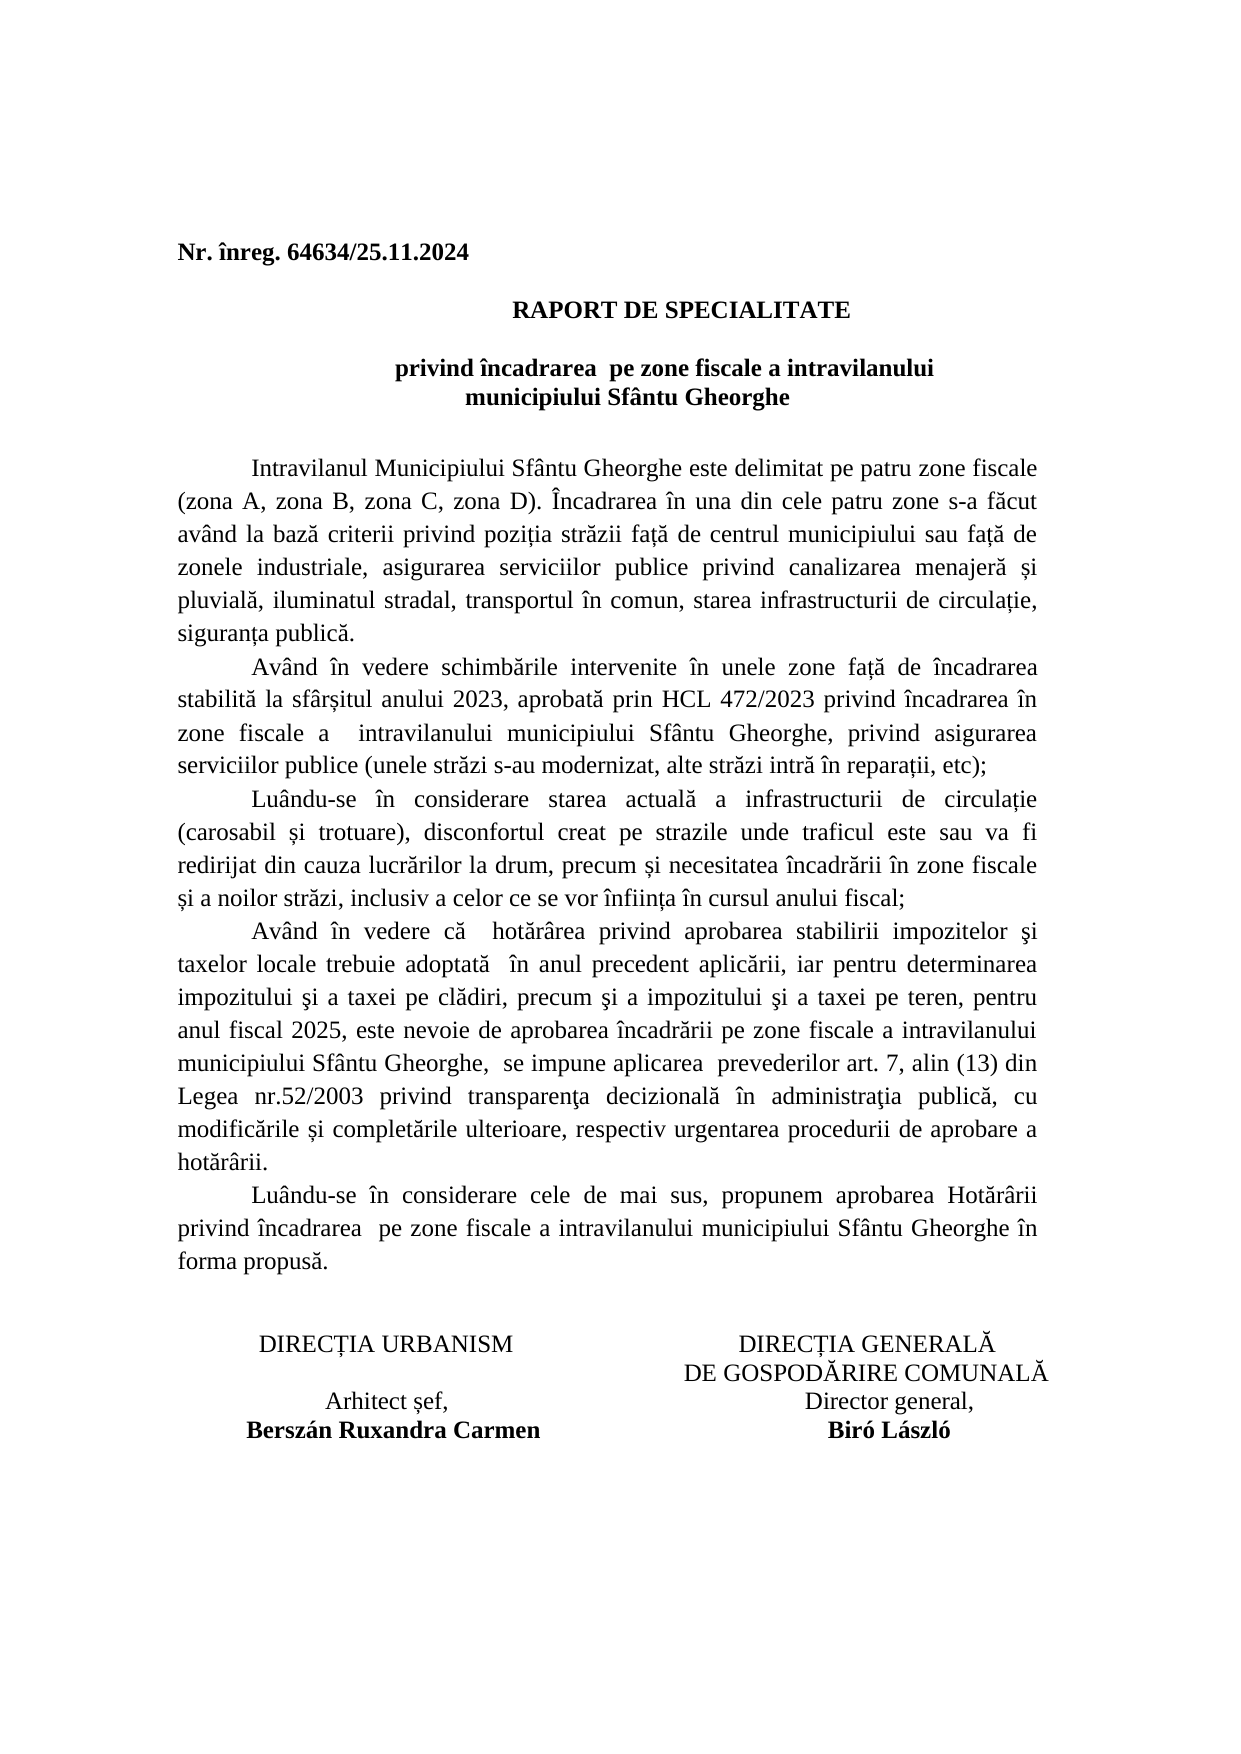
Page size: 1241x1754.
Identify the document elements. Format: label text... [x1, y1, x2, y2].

text privind încadrarea pe zone fiscale a intravilanului municipiului Sfântu Gheorghe [251, 353, 1004, 410]
text Luându-se în considerare cele de mai sus, propunem aprobarea Hotărârii privind încadrarea pe zone fiscale a intravilanului municipiului Sfântu Gheorghe în forma propusă. [177, 1180, 1038, 1275]
text Luându-se în considerare starea actuală a infrastructurii de circulație (carosabil și trotuare), disconfortul creat pe strazile unde traficul este sau va fi redirijat din cauza lucrărilor la drum, precum și necesitatea încadrării în zone fiscale și a noilor străzi, inclusiv a celor ce se vor înființa în cursul anului fiscal; [177, 784, 1038, 911]
text Având în vedere că hotărârea privind aprobarea stabilirii impozitelor şi taxelor locale trebuie adoptată în anul precedent aplicării, iar pentru determinarea impozitului şi a taxei pe clădiri, precum şi a impozitului şi a taxei pe teren, pentru anul fiscal 2025, este nevoie de aprobarea încadrării pe zone fiscale a intravilanului municipiului Sfântu Gheorghe, se impune aplicarea prevederilor art. 7, alin (13) din Legea nr.52/2003 privind transparenţa decizională în administraţia publică, cu modificările și completările ulterioare, respectiv urgentarea procedurii de aprobare a hotărârii. [177, 916, 1038, 1176]
text Intravilanul Municipiului Sfântu Gheorghe este delimitat pe patru zone fiscale (zona A, zona B, zona C, zona D). Încadrarea în una din cele patru zone s-a făcut având la bază criterii privind poziția străzii față de centrul municipiului sau față de zonele industriale, asigurarea serviciilor publice privind canalizarea menajeră și pluvială, iluminatul stradal, transportul în comun, starea infrastructurii de circulație, siguranța publică. [177, 453, 1038, 647]
text Berszán Ruxandra Carmen Biró László [177, 1415, 1053, 1444]
text DE GOSPODĂRIRE COMUNALĂ [177, 1358, 1053, 1386]
subtitle Nr. înreg. 64634/25.11.2024 [177, 237, 1053, 266]
text Având în vedere schimbările intervenite în unele zone față de încadrarea stabilită la sfârșitul anului 2023, aprobată prin HCL 472/2023 privind încadrarea în zone fiscale a intravilanului municipiului Sfântu Gheorghe, privind asigurarea serviciilor publice (unele străzi s-au modernizat, alte străzi intră în reparații, etc); [177, 652, 1038, 779]
text RAPORT DE SPECIALITATE [251, 295, 1038, 324]
text Arhitect șef, Director general, [251, 1386, 1053, 1415]
text DIRECȚIA URBANISM DIRECȚIA GENERALĂ [177, 1329, 1053, 1358]
